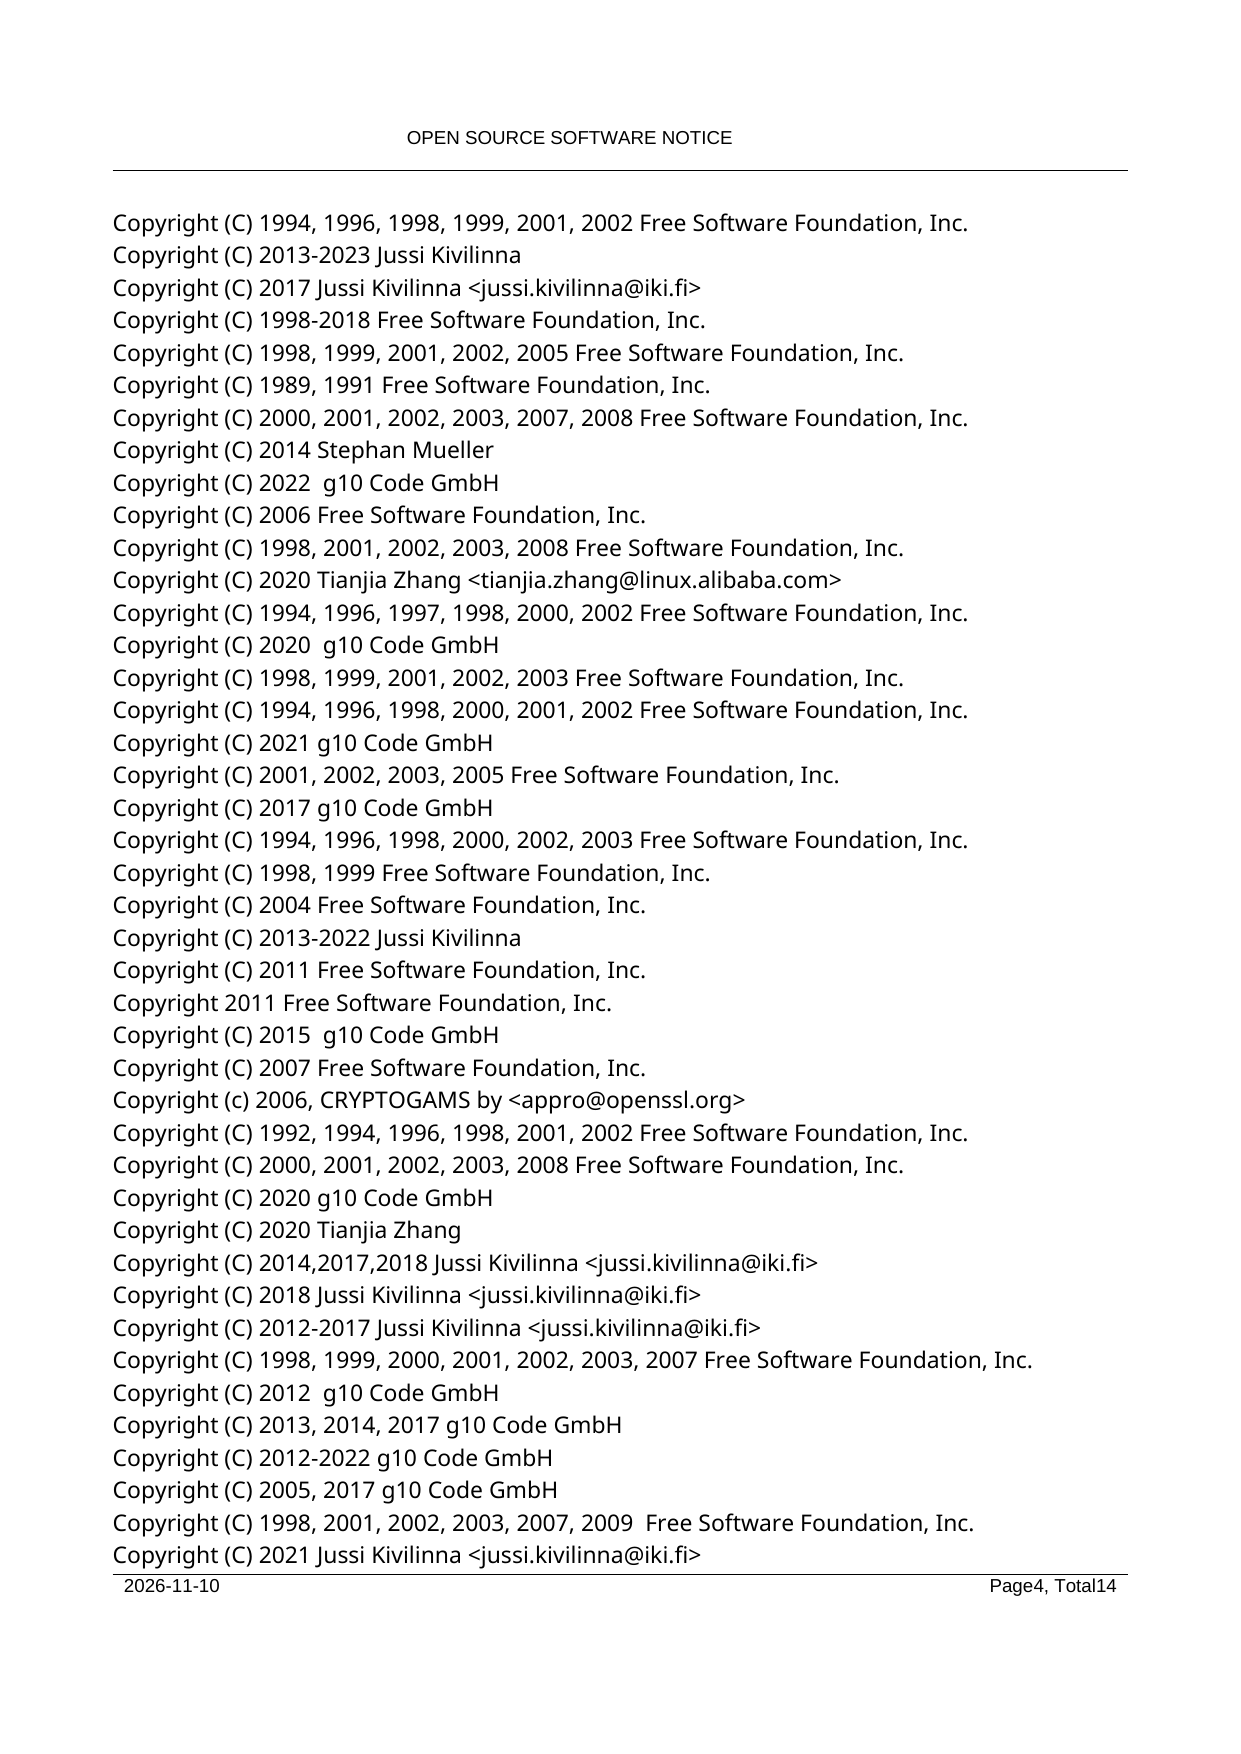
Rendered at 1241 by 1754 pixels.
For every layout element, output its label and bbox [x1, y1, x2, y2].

text [112, 206, 1128, 1571]
